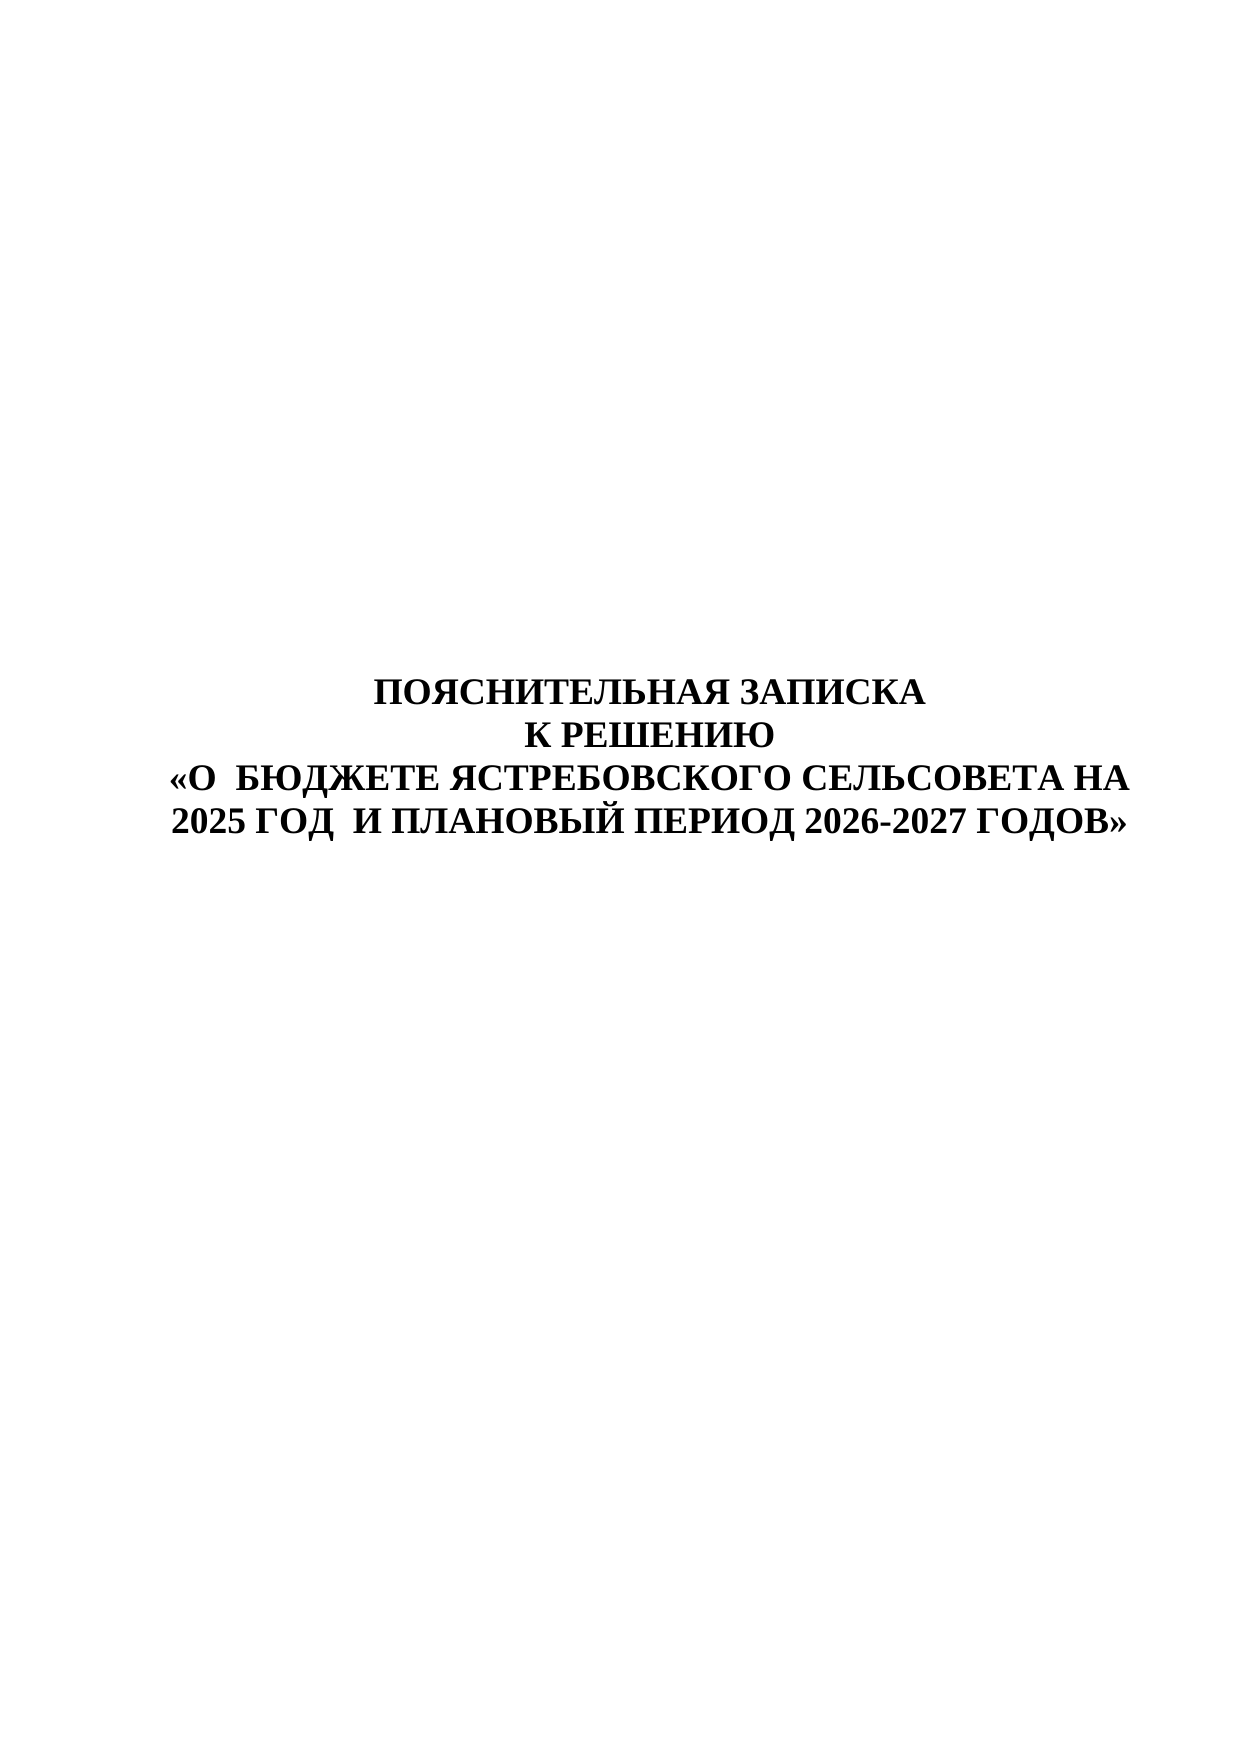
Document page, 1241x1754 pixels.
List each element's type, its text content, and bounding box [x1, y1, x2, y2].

text пояснительная записка [148, 669, 1152, 712]
text «О БЮДЖЕТЕ ЯСТРЕБОВСКОГО СЕЛЬСОВЕТА НА 2025 ГОД И ПЛАНОВЫЙ ПЕРИОД 2026-2027 ГОДОВ» [148, 756, 1152, 842]
text К РЕШЕНИЮ [148, 712, 1152, 756]
